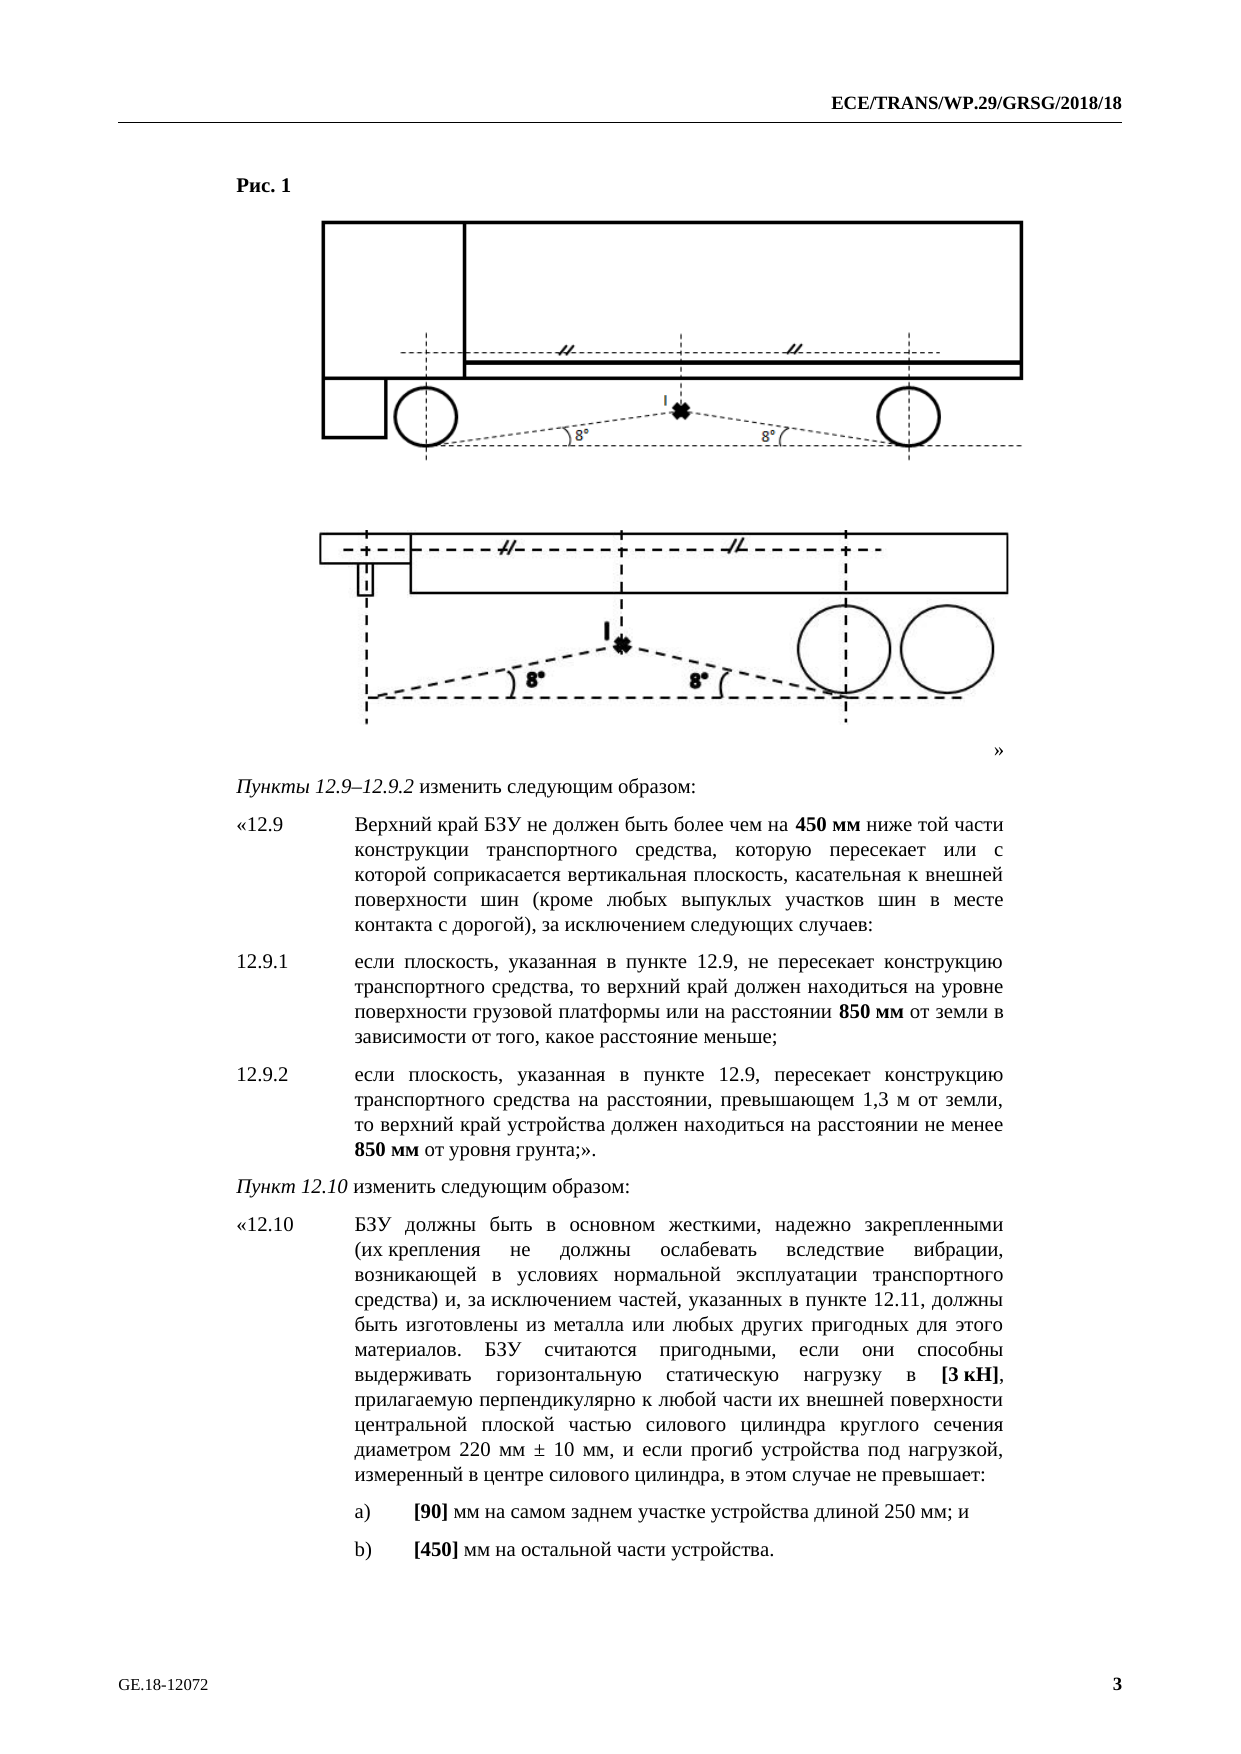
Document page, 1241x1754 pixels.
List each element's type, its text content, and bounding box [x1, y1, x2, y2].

text Пункт 12.10 изменить следующим образом: [236, 1173, 1004, 1198]
text a) [90] мм на самом заднем участке устройства длиной 250 мм; и [236, 1498, 1004, 1523]
picture [319, 530, 1009, 725]
text «12.9 Верхний край БЗУ не должен быть более чем на 450 мм ниже той части конструкции транспортного средства, которую пересекает или с которой соприкасается вертикальная плоскость, касательная к внешней поверхности шин (кроме любых выпуклых участков шин в месте контакта с дорогой), за исключением следующих случаев: [236, 811, 1004, 936]
text 12.9.1 если плоскость, указанная в пункте 12.9, не пересекает конструкцию транспортного средства, то верхний край должен находиться на уровне поверхности грузовой платформы или на расстоянии 850 мм от земли в зависимости от того, какое расстояние меньше; [236, 948, 1004, 1048]
text «12.10 БЗУ должны быть в основном жесткими, надежно закрепленными (их крепления не должны ослабевать вследствие вибрации, возникающей в условиях нормальной эксплуатации транспортного средства) и, за исключением частей, указанных в пункте 12.11, должны быть изготовлены из металла или любых других пригодных для этого материалов. БЗУ считаются пригодными, если они способны выдерживать горизонтальную статическую нагрузку в [3 кН], прилагаемую перпендикулярно к любой части их внешней поверхности центральной плоской частью силового цилиндра круглого сечения диаметром 220 мм ± 10 мм, и если прогиб устройства под нагрузкой, измеренный в центре силового цилиндра, в этом случае не превышает: [236, 1211, 1004, 1486]
text 12.9.2 если плоскость, указанная в пункте 12.9, пересекает конструкцию транспортного средства на расстоянии, превышающем 1,3 м от земли, то верхний край устройства должен находиться на расстоянии не менее 850 мм от уровня грунта;». [236, 1061, 1004, 1161]
text Рис. 1 [118, 173, 1004, 198]
text b) [450] мм на остальной части устройства. [236, 1536, 1004, 1561]
picture [317, 215, 1029, 465]
text Пункты 12.9–12.9.2 изменить следующим образом: [236, 773, 1004, 798]
